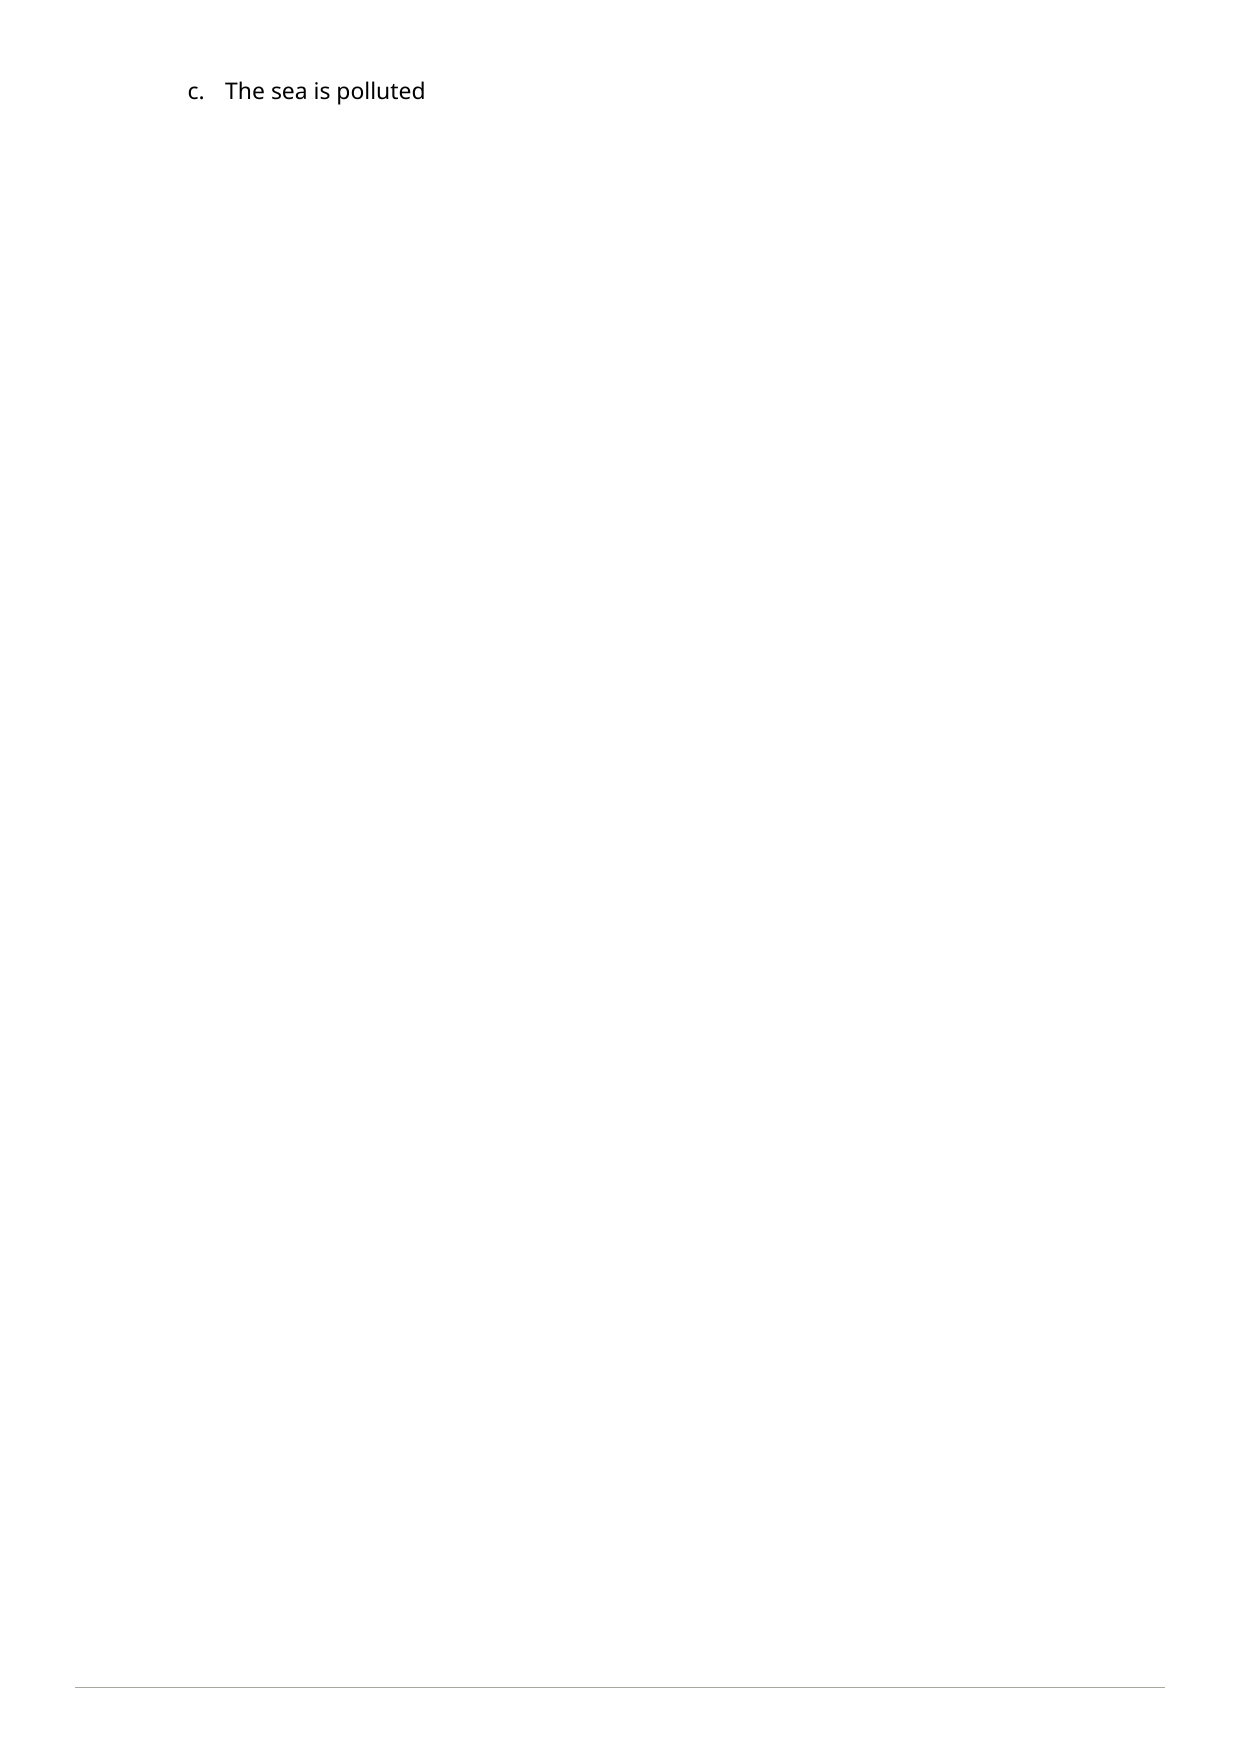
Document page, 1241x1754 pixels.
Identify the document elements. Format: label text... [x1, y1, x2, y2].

list The sea is polluted [187, 75, 1165, 106]
